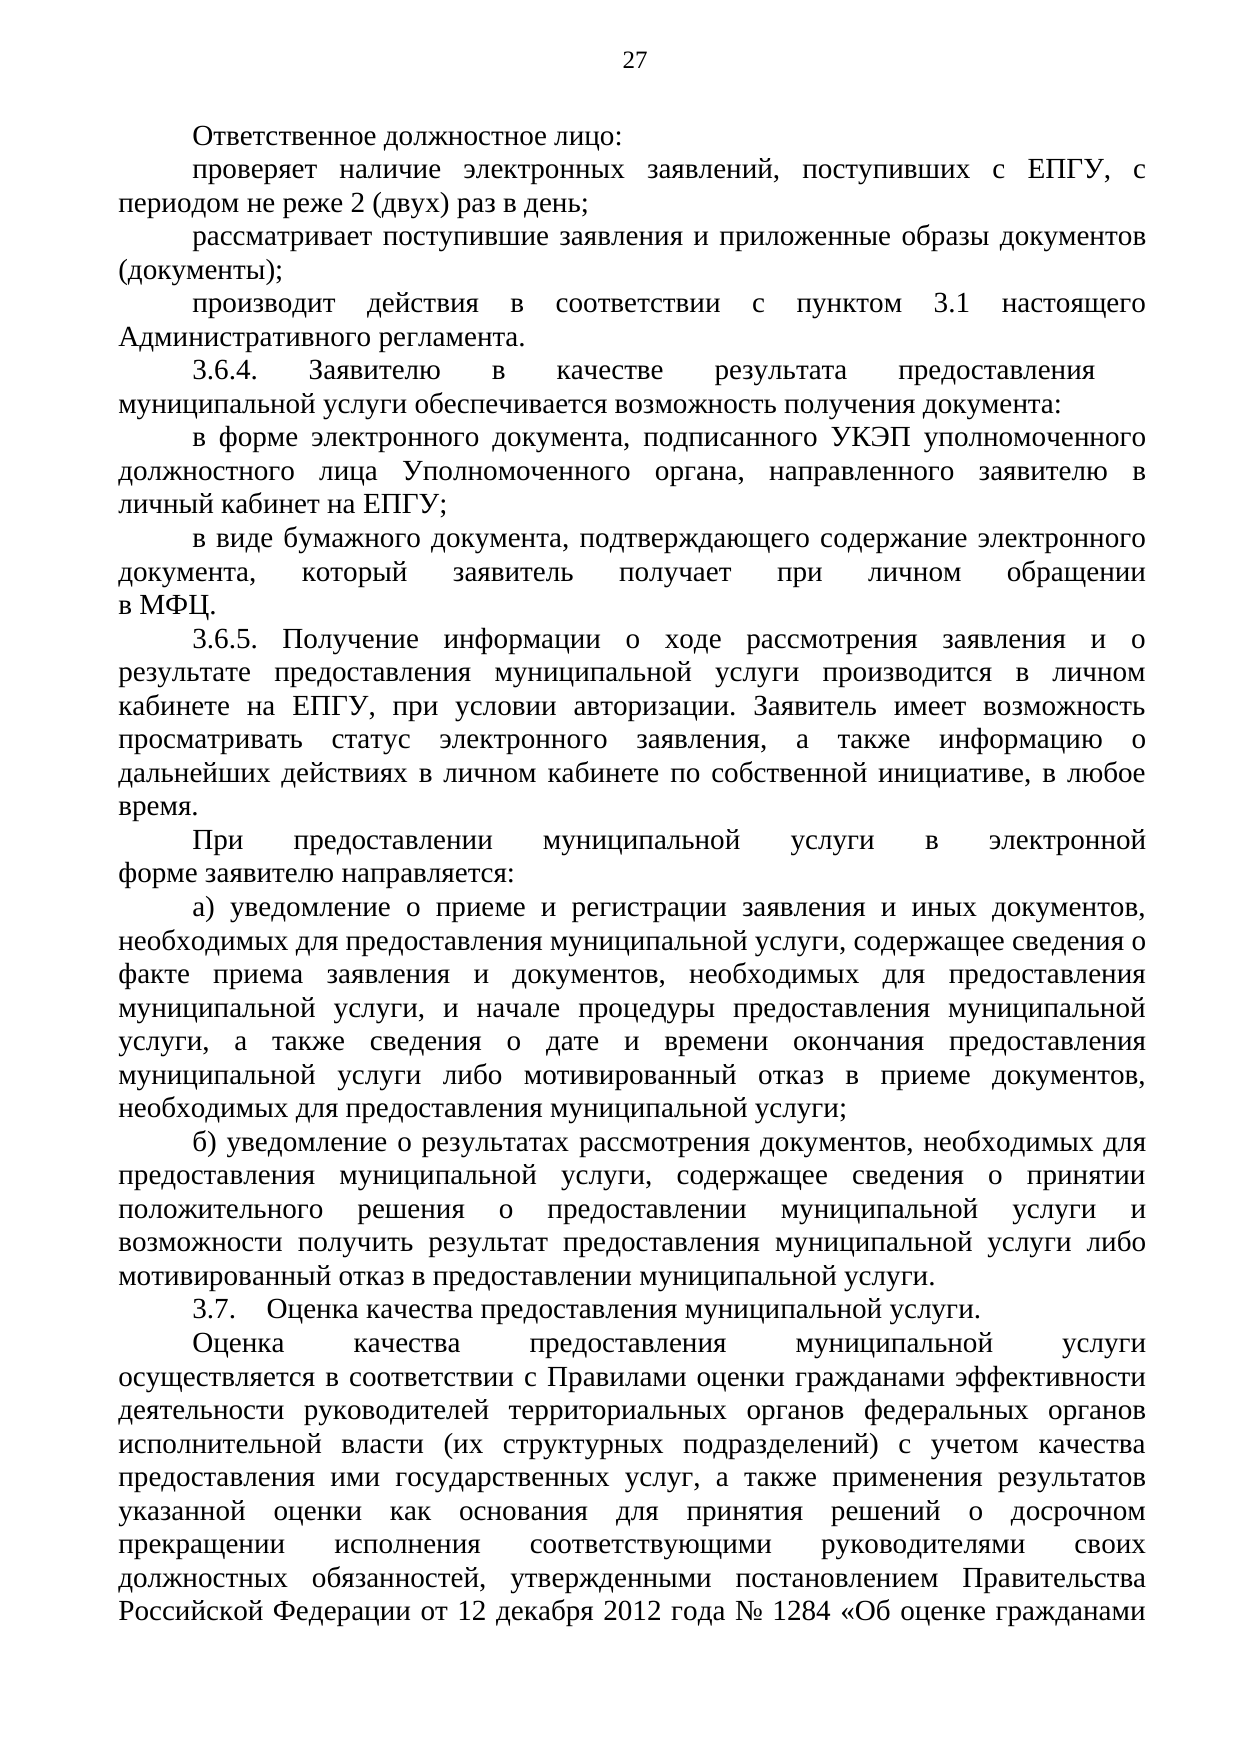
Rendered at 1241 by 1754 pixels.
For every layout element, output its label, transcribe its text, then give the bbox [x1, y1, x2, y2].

list Оценка качества предоставления муниципальной услуги. [118, 1292, 1147, 1326]
text в форме электронного документа, подписанного УКЭП уполномоченного должностного лица Уполномоченного органа, направленного заявителю в личный кабинет на ЕПГУ; [118, 420, 1147, 521]
text б) уведомление о результатах рассмотрения документов, необходимых для предоставления муниципальной услуги, содержащее сведения о принятии положительного решения о предоставлении муниципальной услуги и возможности получить результат предоставления муниципальной услуги либо мотивированный отказ в предоставлении муниципальной услуги. [118, 1124, 1147, 1292]
text Ответственное должностное лицо: [118, 118, 1147, 152]
text производит действия в соответствии с пунктом 3.1 настоящего Административного регламента. [118, 286, 1147, 353]
text а) уведомление о приеме и регистрации заявления и иных документов, необходимых для предоставления муниципальной услуги, содержащее сведения о факте приема заявления и документов, необходимых для предоставления муниципальной услуги, и начале процедуры предоставления муниципальной услуги, а также сведения о дате и времени окончания предоставления муниципальной услуги либо мотивированный отказ в приеме документов, необходимых для предоставления муниципальной услуги; [118, 889, 1147, 1124]
text 3.6.4. Заявителю в качестве результата предоставления муниципальной услуги обеспечивается возможность получения документа: [118, 353, 1147, 420]
text в виде бумажного документа, подтверждающего содержание электронного документа, который заявитель получает при личном обращении в МФЦ. [118, 521, 1147, 621]
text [118, 1326, 1147, 1627]
text рассматривает поступившие заявления и приложенные образы документов (документы); [118, 219, 1147, 286]
text При предоставлении муниципальной услуги в электронной форме заявителю направляется: [118, 822, 1147, 889]
text 3.6.5. Получение информации о ходе рассмотрения заявления и о результате предоставления муниципальной услуги производится в личном кабинете на ЕПГУ, при условии авторизации. Заявитель имеет возможность просматривать статус электронного заявления, а также информацию о дальнейших действиях в личном кабинете по собственной инициативе, в любое время. [118, 621, 1147, 822]
text проверяет наличие электронных заявлений, поступивших с ЕПГУ, с периодом не реже 2 (двух) раз в день; [118, 152, 1147, 219]
